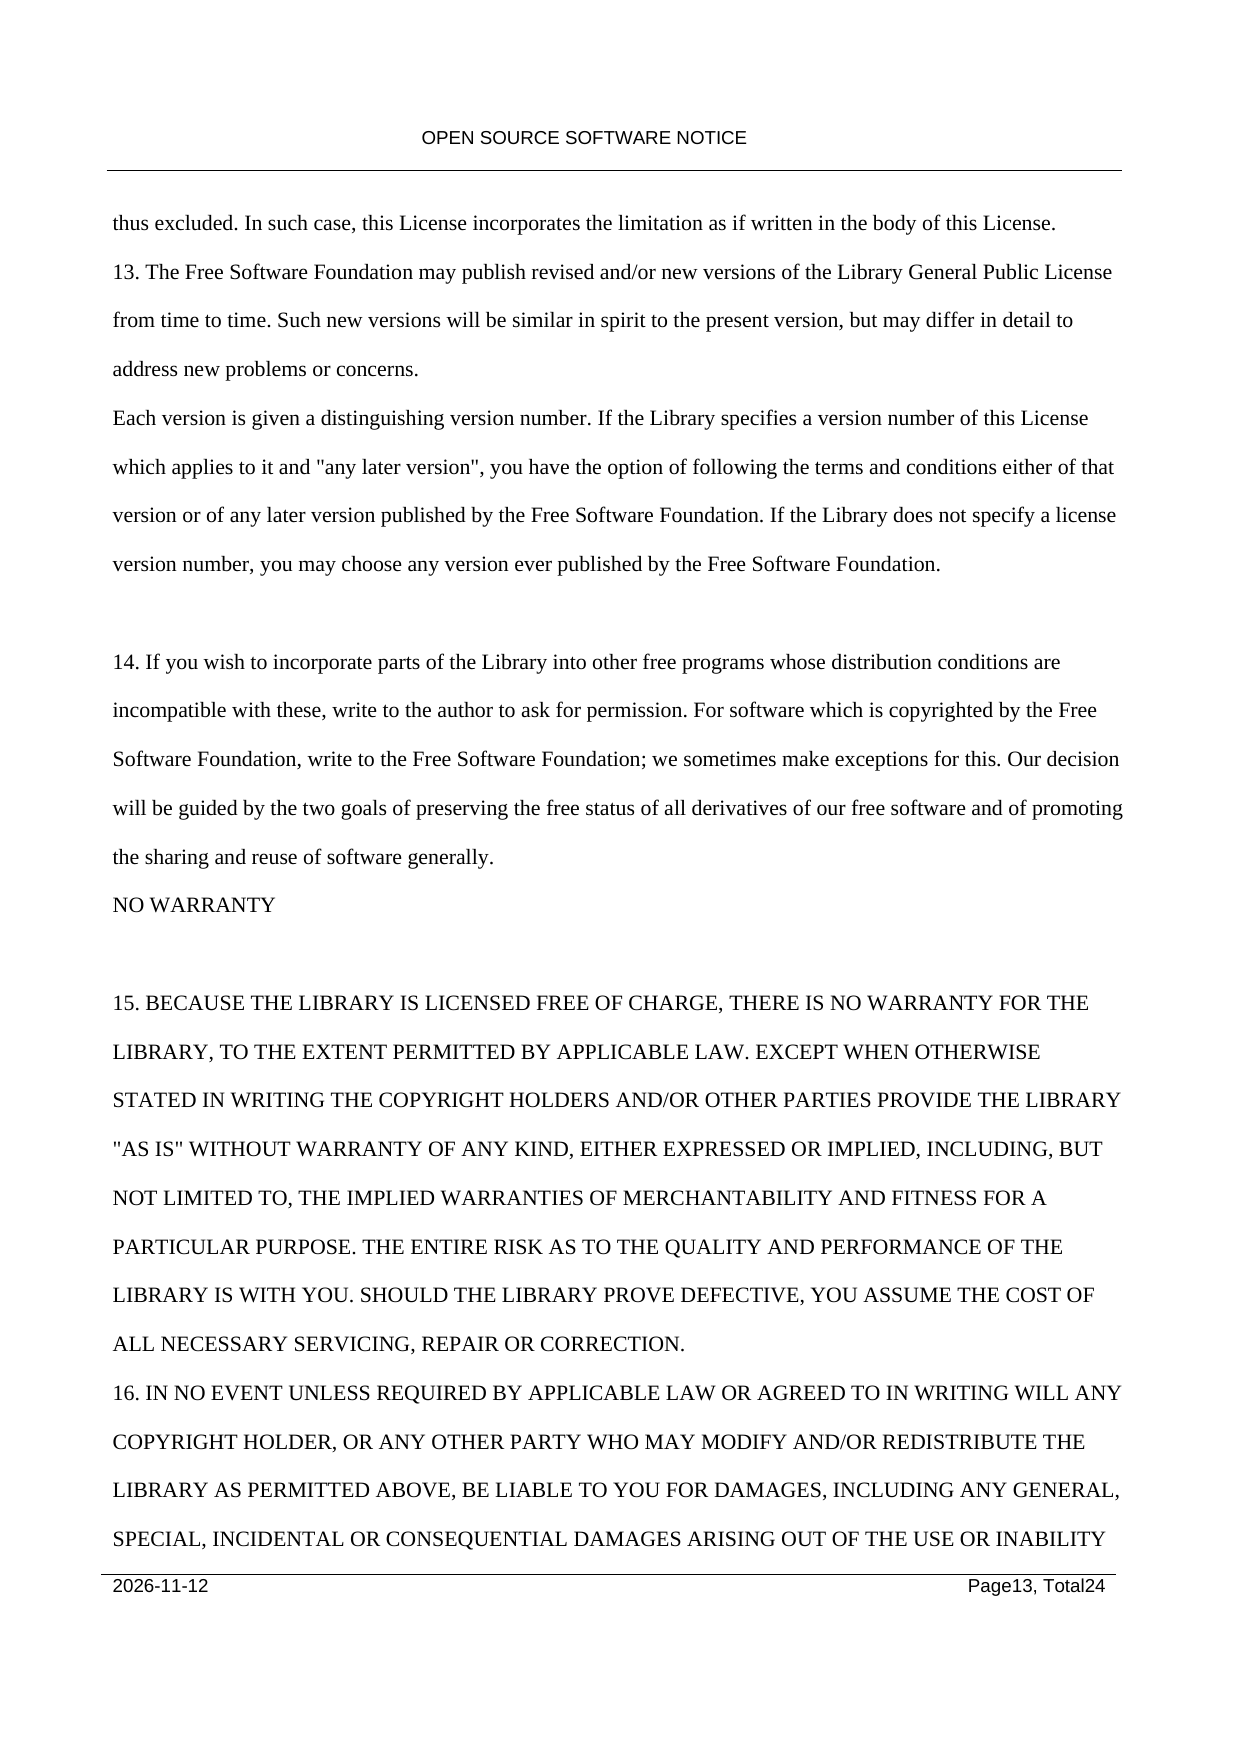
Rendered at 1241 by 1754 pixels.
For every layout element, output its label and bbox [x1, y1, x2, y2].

text [112, 206, 1128, 1555]
